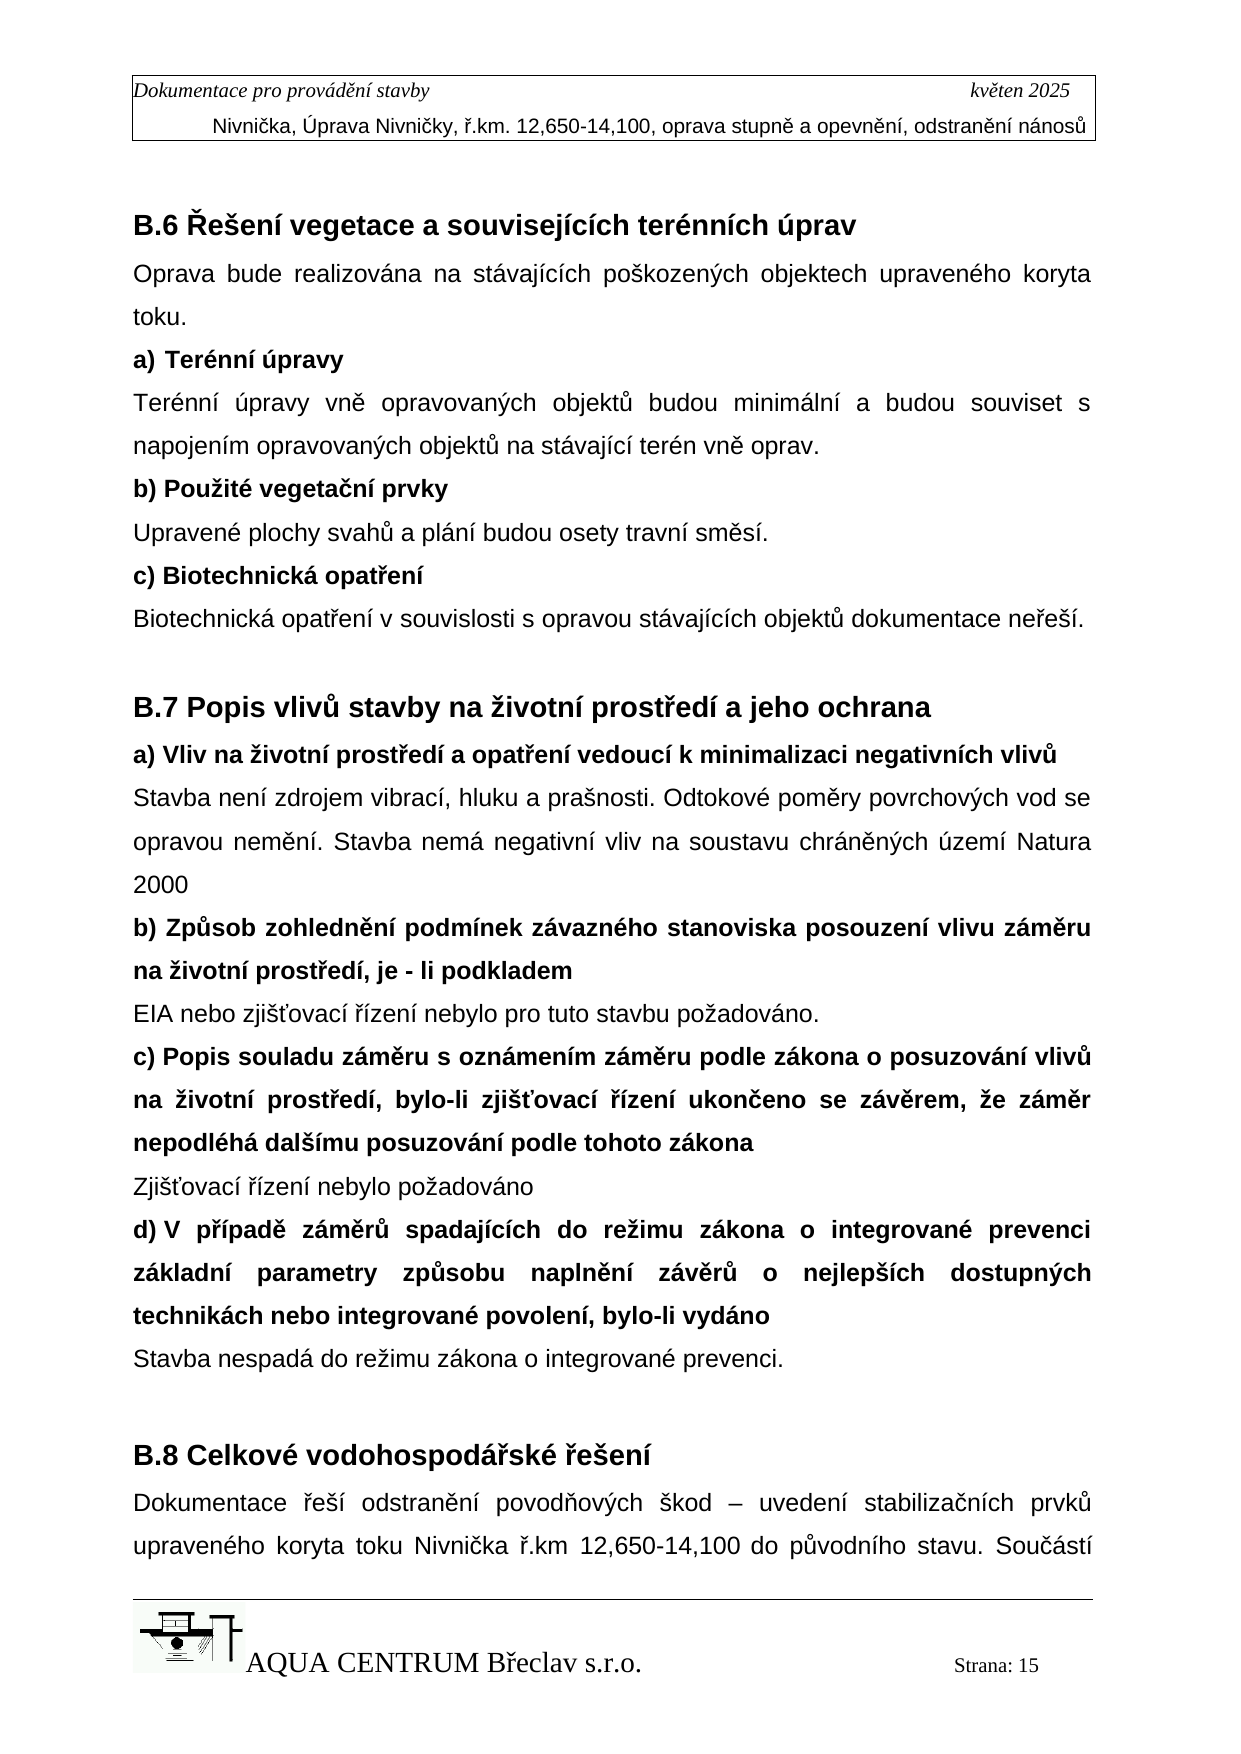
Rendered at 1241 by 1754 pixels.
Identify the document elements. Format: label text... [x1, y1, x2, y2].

list EIA nebo zjišťovací řízení nebylo pro tuto stavbu požadováno. [133, 999, 1093, 1028]
text B.7 Popis vlivů stavby na životní prostředí a jeho ochrana [133, 690, 1093, 723]
text b) Použité vegetační prvky [133, 474, 1093, 503]
list Stavba není zdrojem vibrací, hluku a prašnosti. Odtokové poměry povrchových vod se opravou nemění. Stavba nemá negativní vliv na soustavu chráněných území Natura 2000 [133, 783, 1093, 898]
list c) Popis souladu záměru s oznámením záměru podle zákona o posuzování vlivů na životní prostředí, bylo-li zjišťovací řízení ukončeno se závěrem, že záměr nepodléhá dalšímu posuzování podle tohoto zákona [133, 1042, 1093, 1157]
text Biotechnická opatření v souvislosti s opravou stávajících objektů dokumentace neřeší. [133, 604, 1093, 632]
text a) Terénní úpravy [133, 345, 1093, 374]
list d) V případě záměrů spadajících do režimu zákona o integrované prevenci základní parametry způsobu naplnění závěrů o nejlepších dostupných technikách nebo integrované povolení, bylo-li vydáno [133, 1215, 1093, 1330]
list Stavba nespadá do režimu zákona o integrované prevenci. [133, 1344, 1093, 1373]
list B.8 Celkové vodohospodářské řešení [133, 1437, 1093, 1471]
text B.6 Řešení vegetace a souvisejících terénních úprav [133, 208, 1093, 242]
text a) Vliv na životní prostředí a opatření vedoucí k minimalizaci negativních vlivů [133, 740, 1093, 769]
list b) Způsob zohlednění podmínek závazného stanoviska posouzení vlivu záměru na životní prostředí, je - li podkladem [133, 913, 1093, 985]
text Terénní úpravy vně opravovaných objektů budou minimální a budou souviset s napojením opravovaných objektů na stávající terén vně oprav. [133, 388, 1093, 460]
text c) Biotechnická opatření [133, 561, 1093, 589]
text Oprava bude realizována na stávajících poškozených objektech upraveného koryta toku. [133, 259, 1093, 331]
text Upravené plochy svahů a plání budou osety travní směsí. [133, 517, 1093, 546]
picture [132, 1602, 246, 1673]
list Zjišťovací řízení nebylo požadováno [133, 1172, 1093, 1200]
